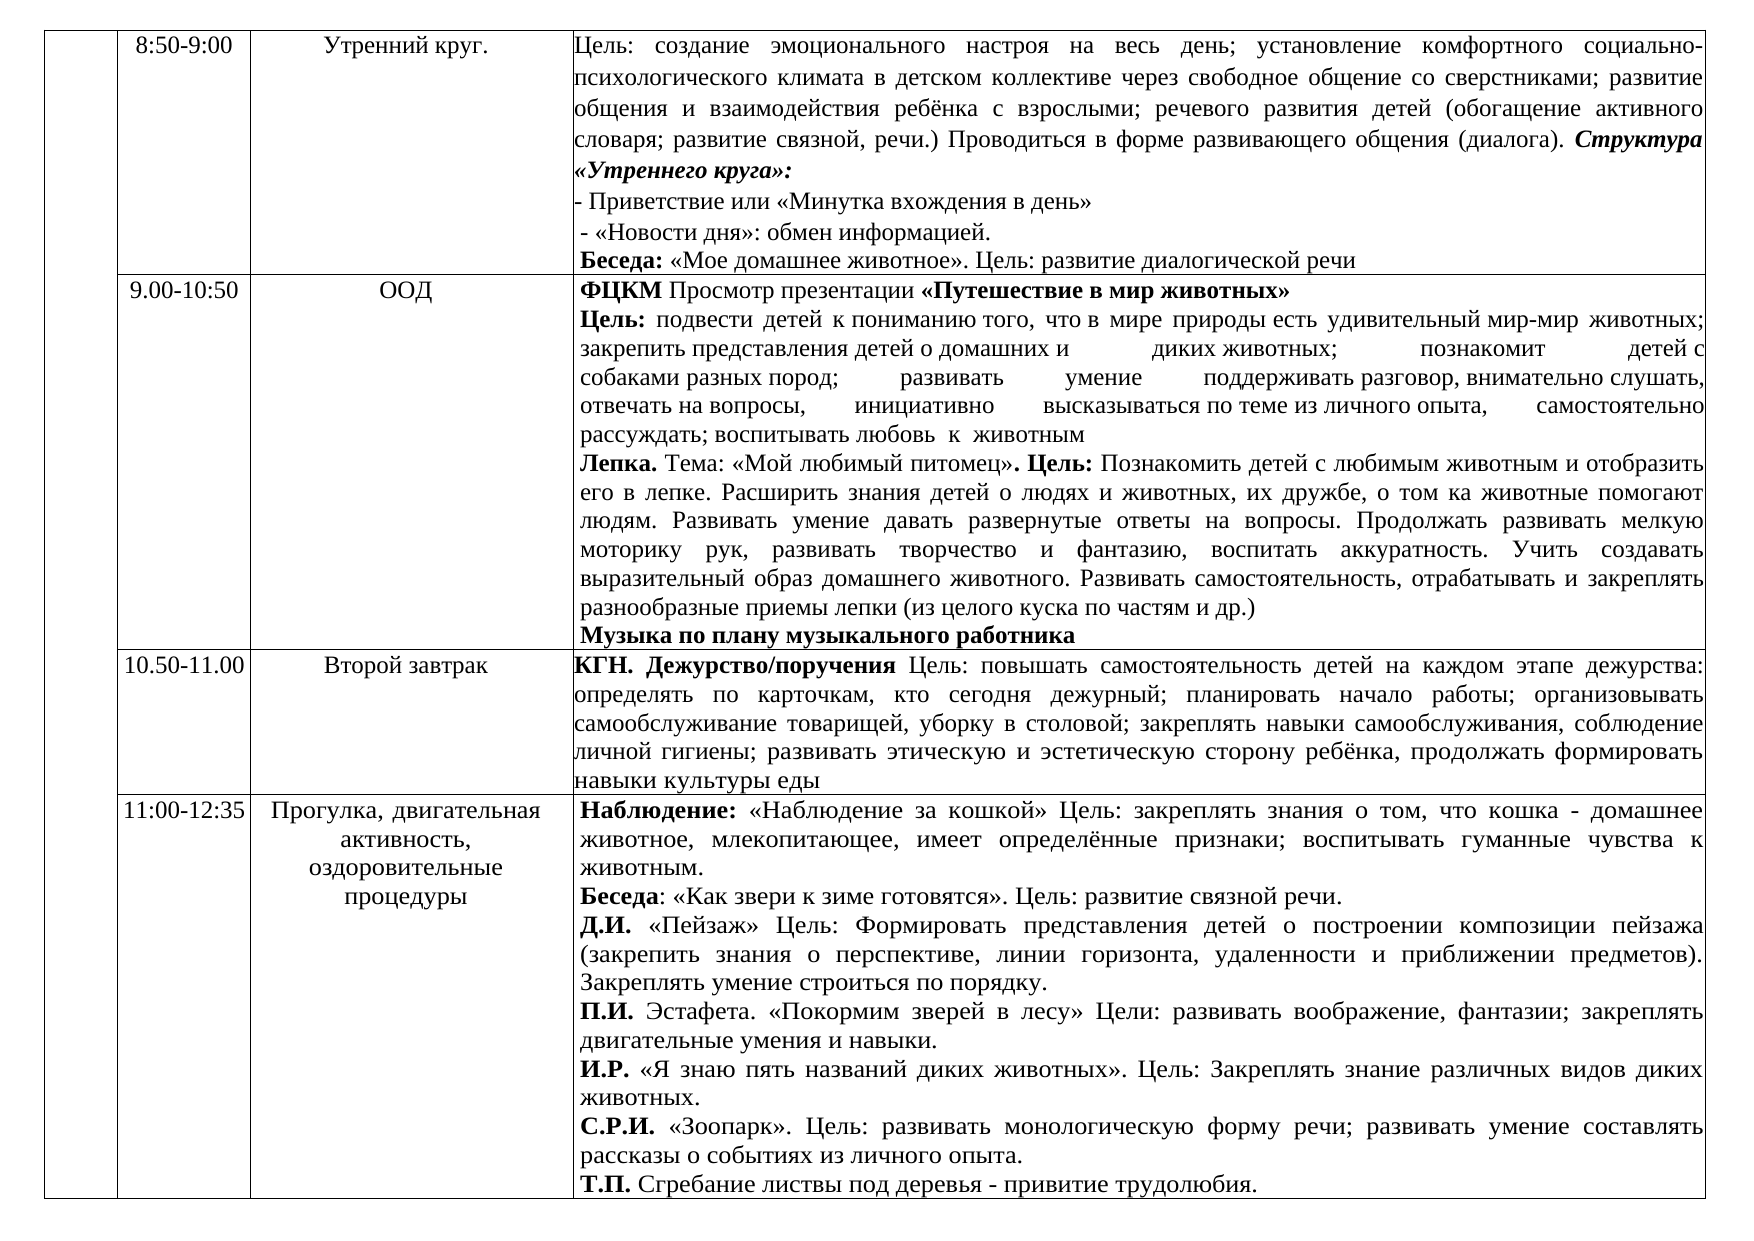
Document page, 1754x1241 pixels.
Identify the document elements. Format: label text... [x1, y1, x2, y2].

table_cell 10.50-11.00 [118, 650, 250, 794]
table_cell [251, 795, 573, 1197]
table_cell КГН. Дежурство/поручения Цель: повышать самостоятельность детей на каждом этапе дежурства: определять по карточкам, кто сегодня дежурный; планировать начало работы; организовывать самообслуживание товарищей, уборку в столовой; закреплять навыки самообслуживания, соблюдение личной гигиены; развивать этическую и эстетическую сторону ребёнка, продолжать формировать навыки культуры еды [574, 650, 1705, 794]
table_cell ООД [251, 275, 573, 649]
table_cell 8:50-9:00 [118, 31, 250, 274]
table_cell Второй завтрак [251, 650, 573, 794]
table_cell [574, 795, 1705, 1197]
table_cell 9.00-10:50 [118, 275, 250, 649]
table_cell 11:00-12:35 [118, 795, 250, 1197]
table_cell Утренний круг. [251, 31, 573, 274]
table_cell Цель: создание эмоционального настроя на весь день; установление комфортного социально-психологического климата в детском коллективе через свободное общение со сверстниками; развитие общения и взаимодействия ребёнка с взрослыми; речевого развития детей (обогащение активного словаря; развитие связной, речи.) Проводиться в форме развивающего общения (диалога). Структура «Утреннего круга»: - Приветствие или «Минутка вхождения в день» - «Новости дня»: обмен информацией. Беседа: «Мое домашнее животное». Цель: развитие диалогической речи [574, 31, 1705, 274]
table_cell ФЦКМ Просмотр презентации «Путешествие в мир животных» Цель: подвести детей к пониманию того, что в мире природы есть удивительный мир-мир животных; закрепить представления детей о домашних и диких животных; познакомит детей с собаками разных пород; развивать умение поддерживать разговор, внимательно слушать, отвечать на вопросы, инициативно высказываться по теме из личного опыта, самостоятельно рассуждать; воспитывать любовь к животным Лепка. Тема: «Мой любимый питомец». Цель: Познакомить детей с любимым животным и отобразить его в лепке. Расширить знания детей о людях и животных, их дружбе, о том ка животные помогают людям. Развивать умение давать развернутые ответы на вопросы. Продолжать развивать мелкую моторику рук, развивать творчество и фантазию, воспитать аккуратность. Учить создавать выразительный образ домашнего животного. Развивать самостоятельность, отрабатывать и закреплять разнообразные приемы лепки (из целого куска по частям и др.) Музыка по плану музыкального работника [574, 275, 1705, 649]
